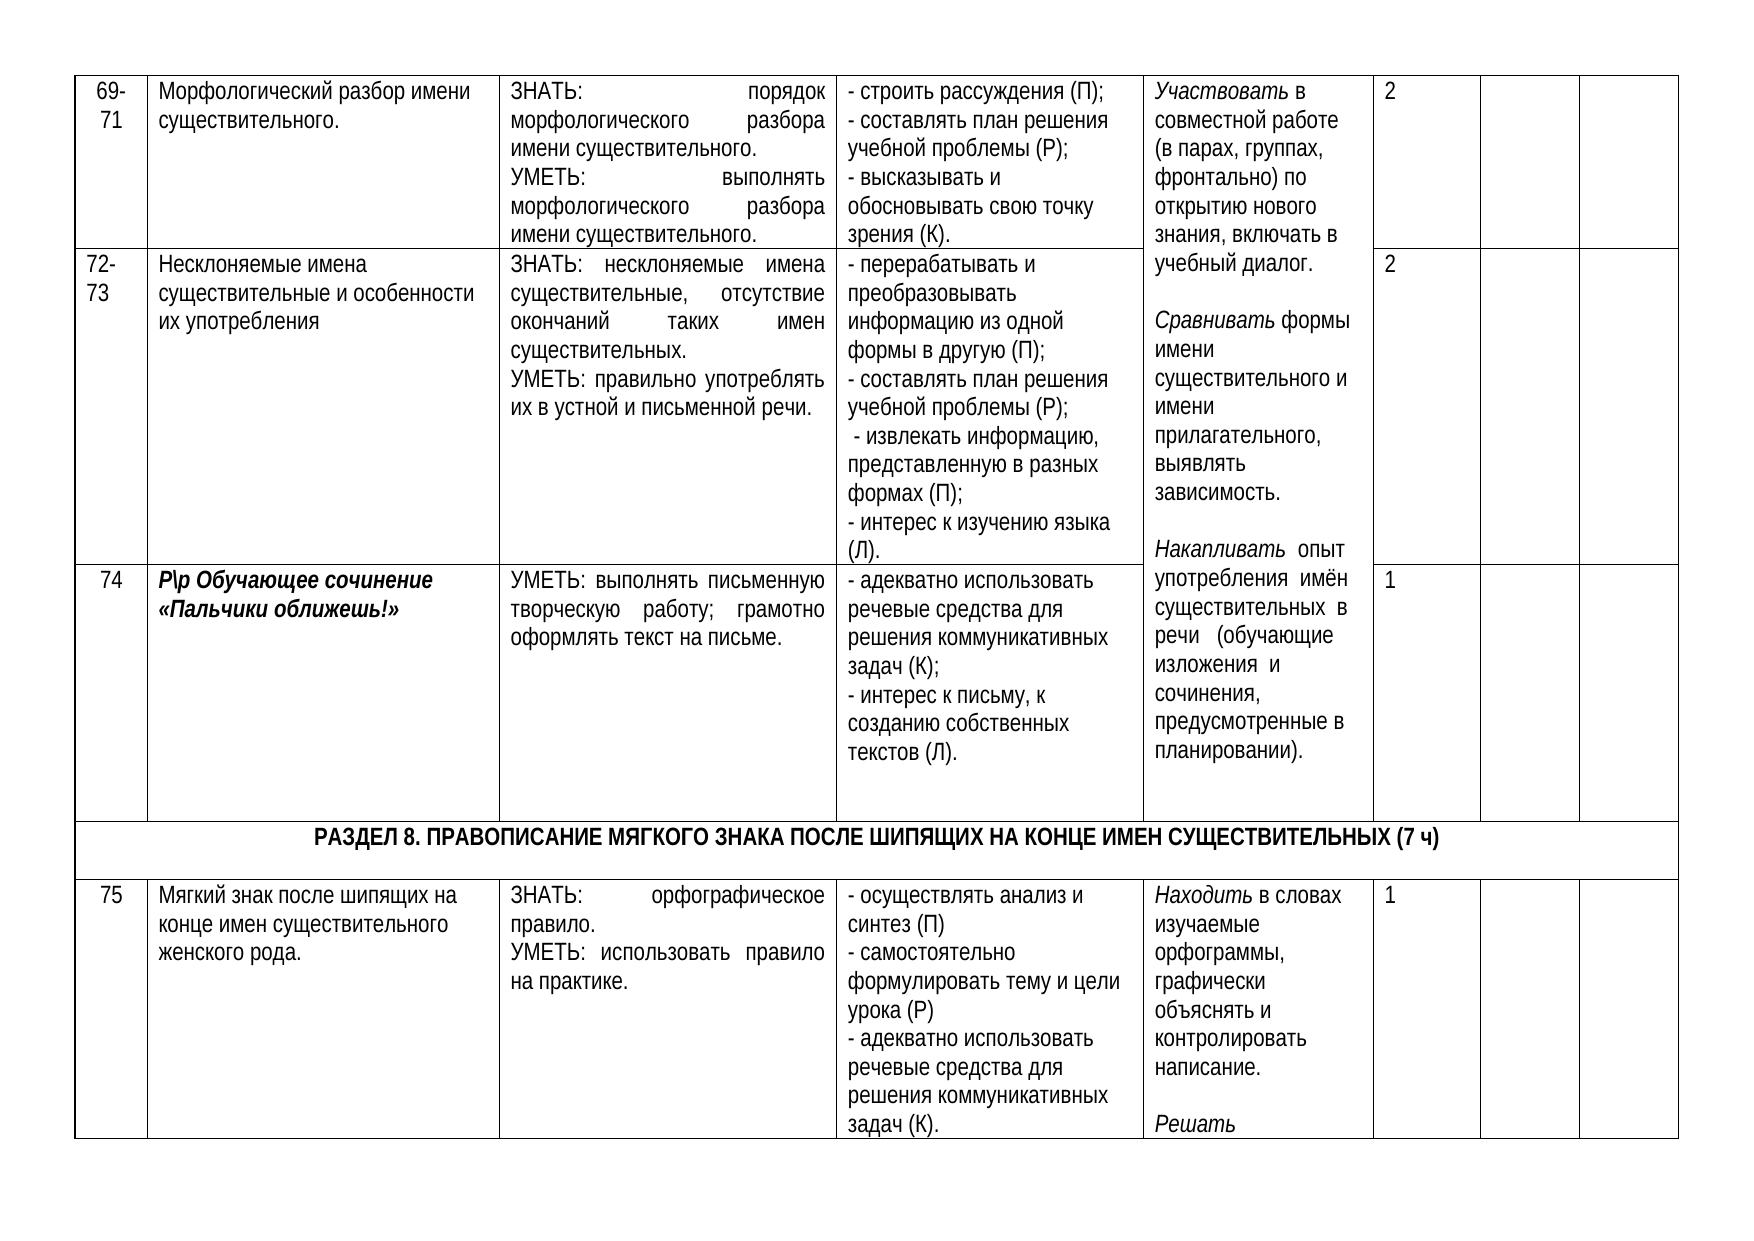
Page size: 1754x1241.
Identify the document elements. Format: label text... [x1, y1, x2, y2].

table_cell [1481, 76, 1579, 248]
table_cell 2 [1374, 249, 1480, 564]
table_cell УМЕТЬ: выполнять письменную творческую работу; грамотно оформлять текст на письме. [500, 565, 836, 821]
table_cell [1481, 880, 1579, 1138]
table_cell [1580, 565, 1678, 821]
table_cell [1481, 249, 1579, 564]
table_cell ЗНАТЬ: порядок морфологического разбора имени существительного. УМЕТЬ: выполнять морфологического разбора имени существительного. [500, 76, 836, 248]
table_cell 1 [1374, 880, 1480, 1138]
table_cell 69-71 [76, 76, 147, 248]
table_cell [1580, 76, 1678, 248]
table_cell - осуществлять анализ и синтез (П) - самостоятельно формулировать тему и цели урока (Р) - адекватно использовать речевые средства для решения коммуникативных задач (К). [837, 880, 1143, 1138]
table_cell - строить рассуждения (П); - составлять план решения учебной проблемы (Р); - высказывать и обосновывать свою точку зрения (К). [837, 76, 1143, 248]
table_cell Несклоняемые имена существительные и особенности их употребления [148, 249, 499, 564]
table_cell - перерабатывать и преобразовывать информацию из одной формы в другую (П); - составлять план решения учебной проблемы (Р); - извлекать информацию, представленную в разных формах (П); - интерес к изучению языка (Л). [837, 249, 1143, 564]
table_cell [1580, 249, 1678, 564]
table_cell Мягкий знак после шипящих на конце имен существительного женского рода. [148, 880, 499, 1138]
table_cell 2 [1374, 76, 1480, 248]
table_cell ЗНАТЬ: орфографическое правило. УМЕТЬ: использовать правило на практике. [500, 880, 836, 1138]
table_cell ЗНАТЬ: несклоняемые имена существительные, отсутствие окончаний таких имен существительных. УМЕТЬ: правильно употреблять их в устной и письменной речи. [500, 249, 836, 564]
table_cell Р\р Обучающее сочинение «Пальчики оближешь!» [148, 565, 499, 821]
table_cell [1580, 880, 1678, 1138]
table_cell Морфологический разбор имени существительного. [148, 76, 499, 248]
table_cell 72-73 [76, 249, 147, 564]
table_cell 74 [76, 565, 147, 821]
table_cell [1481, 565, 1579, 821]
table_cell - адекватно использовать речевые средства для решения коммуникативных задач (К); - интерес к письму, к созданию собственных текстов (Л). [837, 565, 1143, 821]
table_cell 75 [76, 880, 147, 1138]
table_cell 1 [1374, 565, 1480, 821]
table_cell РАЗДЕЛ 8. ПРАВОПИСАНИЕ МЯГКОГО ЗНАКА ПОСЛЕ ШИПЯЩИХ НА КОНЦЕ ИМЕН СУЩЕСТВИТЕЛЬНЫХ (7 ч) [76, 822, 1678, 879]
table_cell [1144, 880, 1373, 1138]
